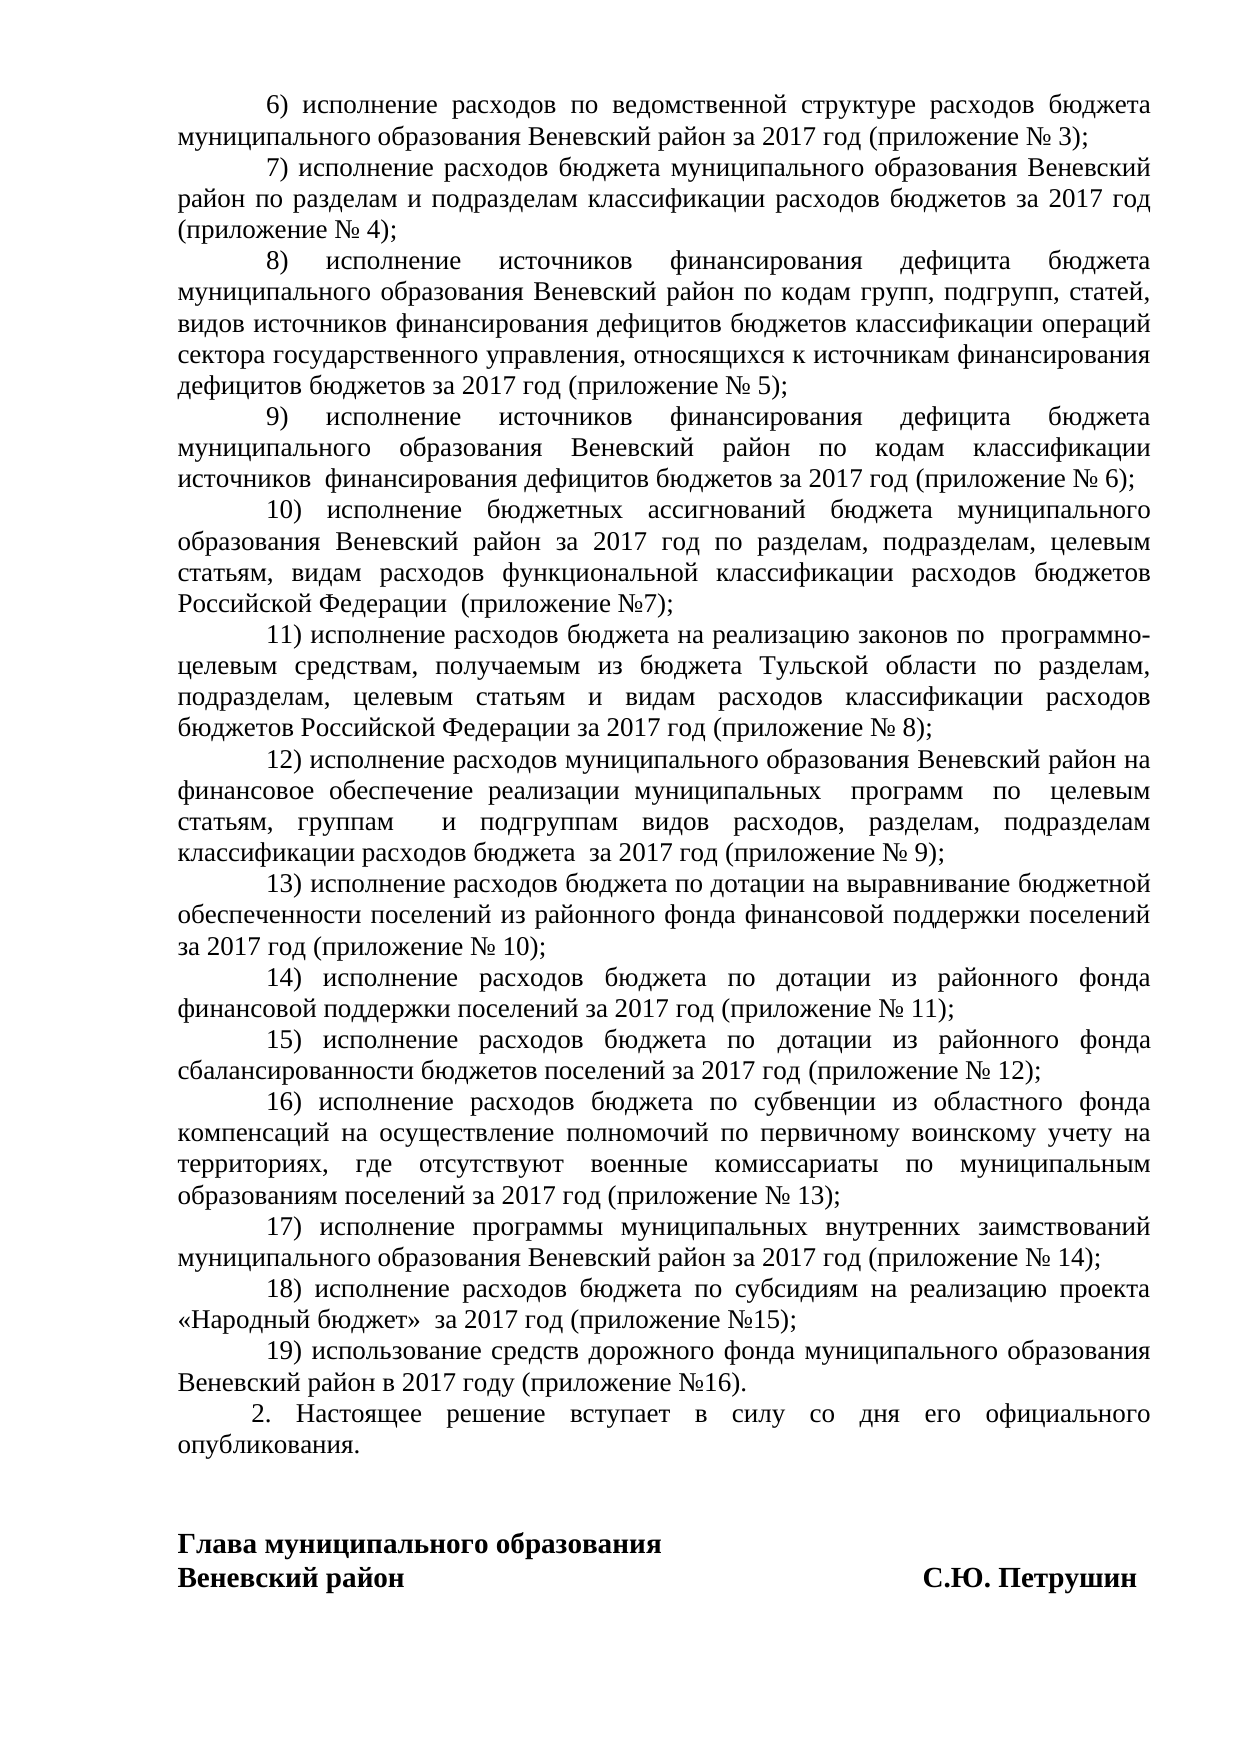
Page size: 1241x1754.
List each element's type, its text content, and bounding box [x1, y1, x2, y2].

text 17) исполнение программы муниципальных внутренних заимствований муниципального образования Веневский район за 2017 год (приложение № 14); [177, 1210, 1152, 1272]
text 10) исполнение бюджетных ассигнований бюджета муниципального образования Веневский район за 2017 год по разделам, подразделам, целевым статьям, видам расходов функциональной классификации расходов бюджетов Российской Федерации (приложение №7); [177, 493, 1152, 618]
text 9) исполнение источников финансирования дефицита бюджета муниципального образования Веневский район по кодам классификации источников финансирования дефицитов бюджетов за 2017 год (приложение № 6); [177, 400, 1152, 493]
text 18) исполнение расходов бюджета по субсидиям на реализацию проекта «Народный бюджет» за 2017 год (приложение №15); [177, 1272, 1152, 1334]
text 19) использование средств дорожного фонда муниципального образования Веневский район в 2017 году (приложение №16). [177, 1334, 1152, 1397]
text 13) исполнение расходов бюджета по дотации на выравнивание бюджетной обеспеченности поселений из районного фонда финансовой поддержки поселений за 2017 год (приложение № 10); [177, 867, 1152, 961]
text Веневский район С.Ю. Петрушин [177, 1560, 1152, 1593]
text Глава муниципального образования [177, 1526, 1152, 1560]
text 15) исполнение расходов бюджета по дотации из районного фонда сбалансированности бюджетов поселений за 2017 год (приложение № 12); [177, 1023, 1152, 1085]
text 14) исполнение расходов бюджета по дотации из районного фонда финансовой поддержки поселений за 2017 год (приложение № 11); [177, 961, 1152, 1023]
text 2. Настоящее решение вступает в силу со дня его официального опубликования. [177, 1397, 1152, 1459]
text 12) исполнение расходов муниципального образования Веневский район на финансовое обеспечение реализации муниципальных программ по целевым статьям, группам и подгруппам видов расходов, разделам, подразделам классификации расходов бюджета за 2017 год (приложение № 9); [177, 743, 1152, 867]
text 11) исполнение расходов бюджета на реализацию законов по программно-целевым средствам, получаемым из бюджета Тульской области по разделам, подразделам, целевым статьям и видам расходов классификации расходов бюджетов Российской Федерации за 2017 год (приложение № 8); [177, 618, 1152, 743]
text 7) исполнение расходов бюджета муниципального образования Веневский район по разделам и подразделам классификации расходов бюджетов за 2017 год (приложение № 4); [177, 151, 1152, 244]
text 6) исполнение расходов по ведомственной структуре расходов бюджета муниципального образования Веневский район за 2017 год (приложение № 3); [177, 89, 1152, 151]
text 16) исполнение расходов бюджета по субвенции из областного фонда компенсаций на осуществление полномочий по первичному воинскому учету на территориях, где отсутствуют военные комиссариаты по муниципальным образованиям поселений за 2017 год (приложение № 13); [177, 1085, 1152, 1210]
text 8) исполнение источников финансирования дефицита бюджета муниципального образования Веневский район по кодам групп, подгрупп, статей, видов источников финансирования дефицитов бюджетов классификации операций сектора государственного управления, относящихся к источникам финансирования дефицитов бюджетов за 2017 год (приложение № 5); [177, 244, 1152, 400]
